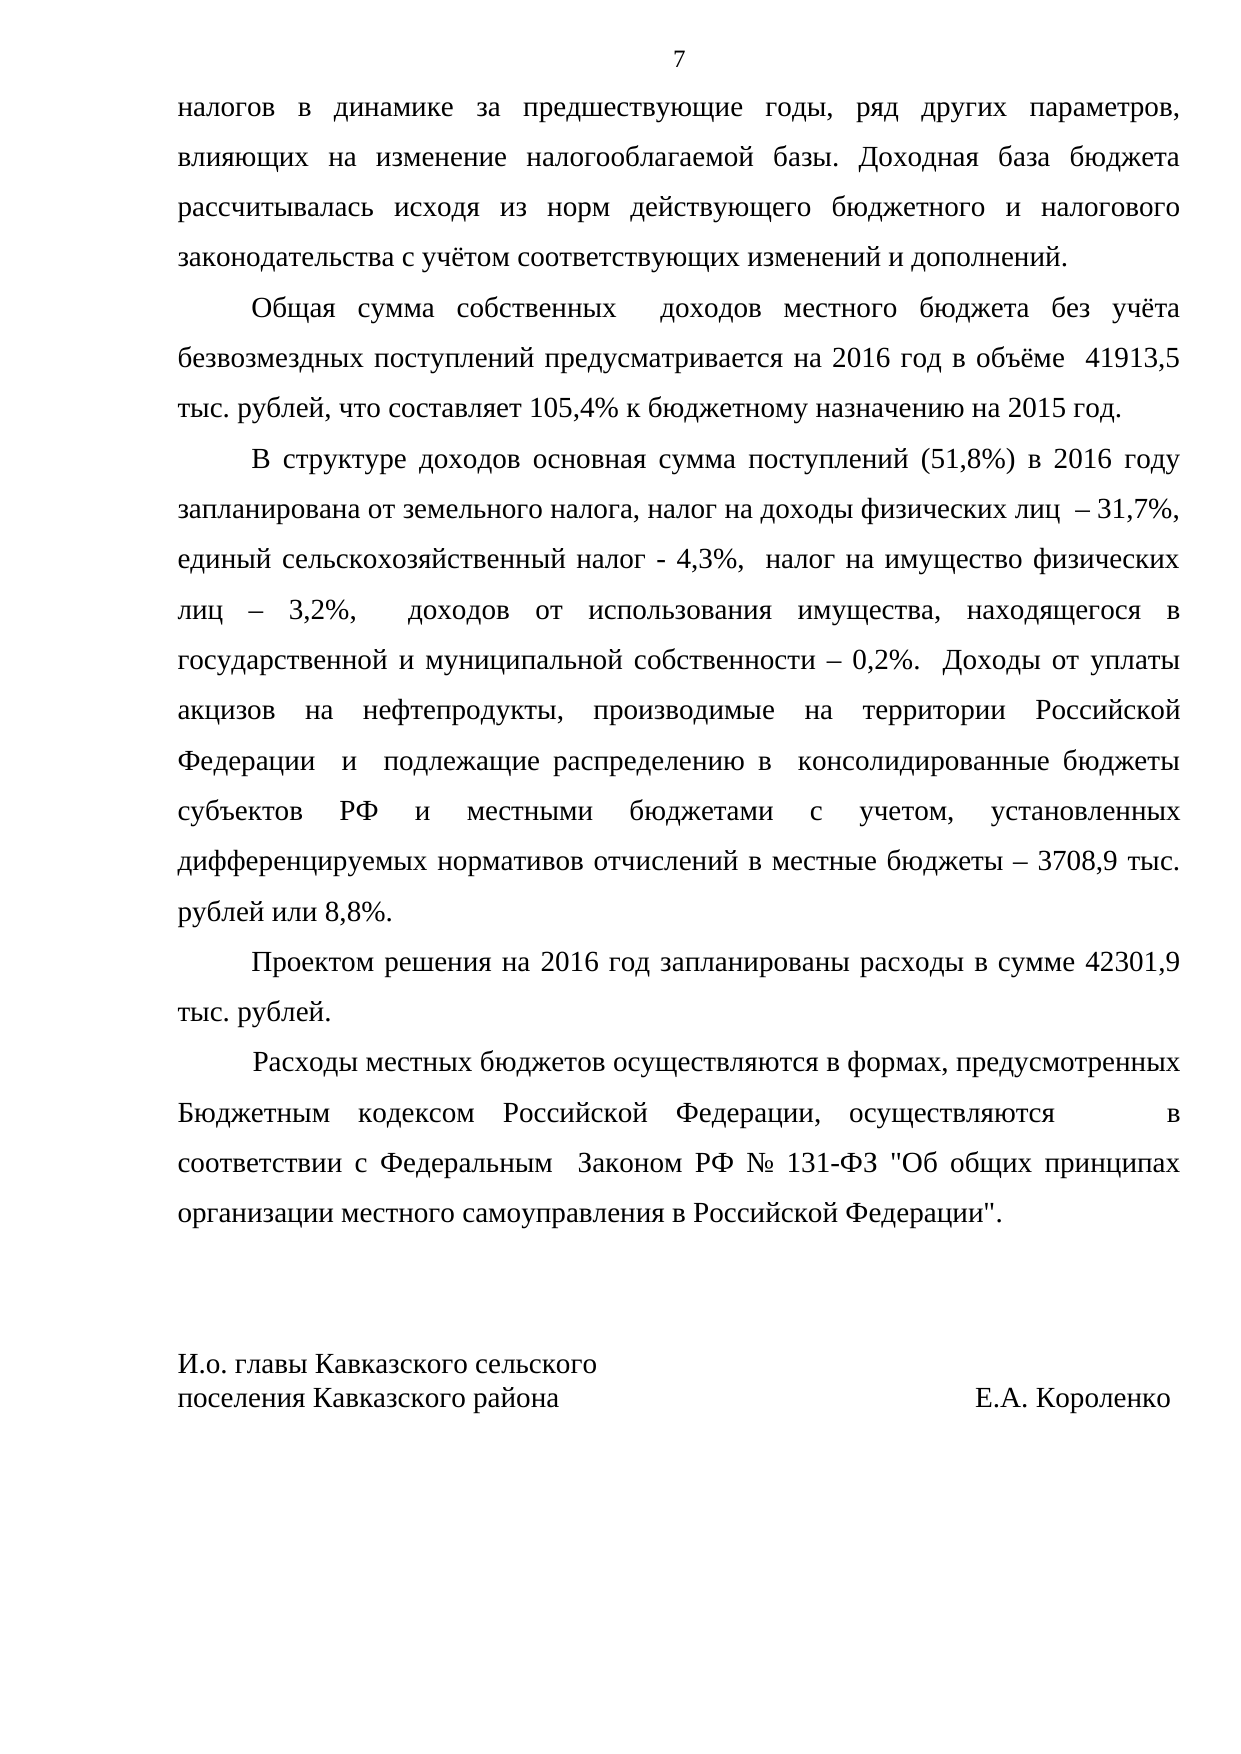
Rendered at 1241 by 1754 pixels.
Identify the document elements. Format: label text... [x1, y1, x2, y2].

text Проектом решения на 2016 год запланированы расходы в сумме 42301,9 тыс. рублей. [177, 944, 1181, 1028]
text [177, 89, 1181, 273]
text Общая сумма собственных доходов местного бюджета без учёта безвозмездных поступлений предусматривается на 2016 год в объёме 41913,5 тыс. рублей, что составляет 105,4% к бюджетному назначению на 2015 год. [177, 290, 1181, 424]
text Расходы местных бюджетов осуществляются в формах, предусмотренных Бюджетным кодексом Российской Федерации, осуществляются в соответствии с Федеральным Законом РФ № 131-ФЗ "Об общих принципах организации местного самоуправления в Российской Федерации". [177, 1044, 1181, 1229]
text И.о. главы Кавказского сельского [177, 1346, 1181, 1380]
text поселения Кавказского района Е.А. Короленко [177, 1380, 1181, 1413]
text В структуре доходов основная сумма поступлений (51,8%) в 2016 году запланирована от земельного налога, налог на доходы физических лиц – 31,7%, единый сельскохозяйственный налог - 4,3%, налог на имущество физических лиц – 3,2%, доходов от использования имущества, находящегося в государственной и муниципальной собственности – 0,2%. Доходы от уплаты акцизов на нефтепродукты, производимые на территории Российской Федерации и подлежащие распределению в консолидированные бюджеты субъектов РФ и местными бюджетами с учетом, установленных дифференцируемых нормативов отчислений в местные бюджеты – 3708,9 тыс. рублей или 8,8%. [177, 441, 1181, 927]
